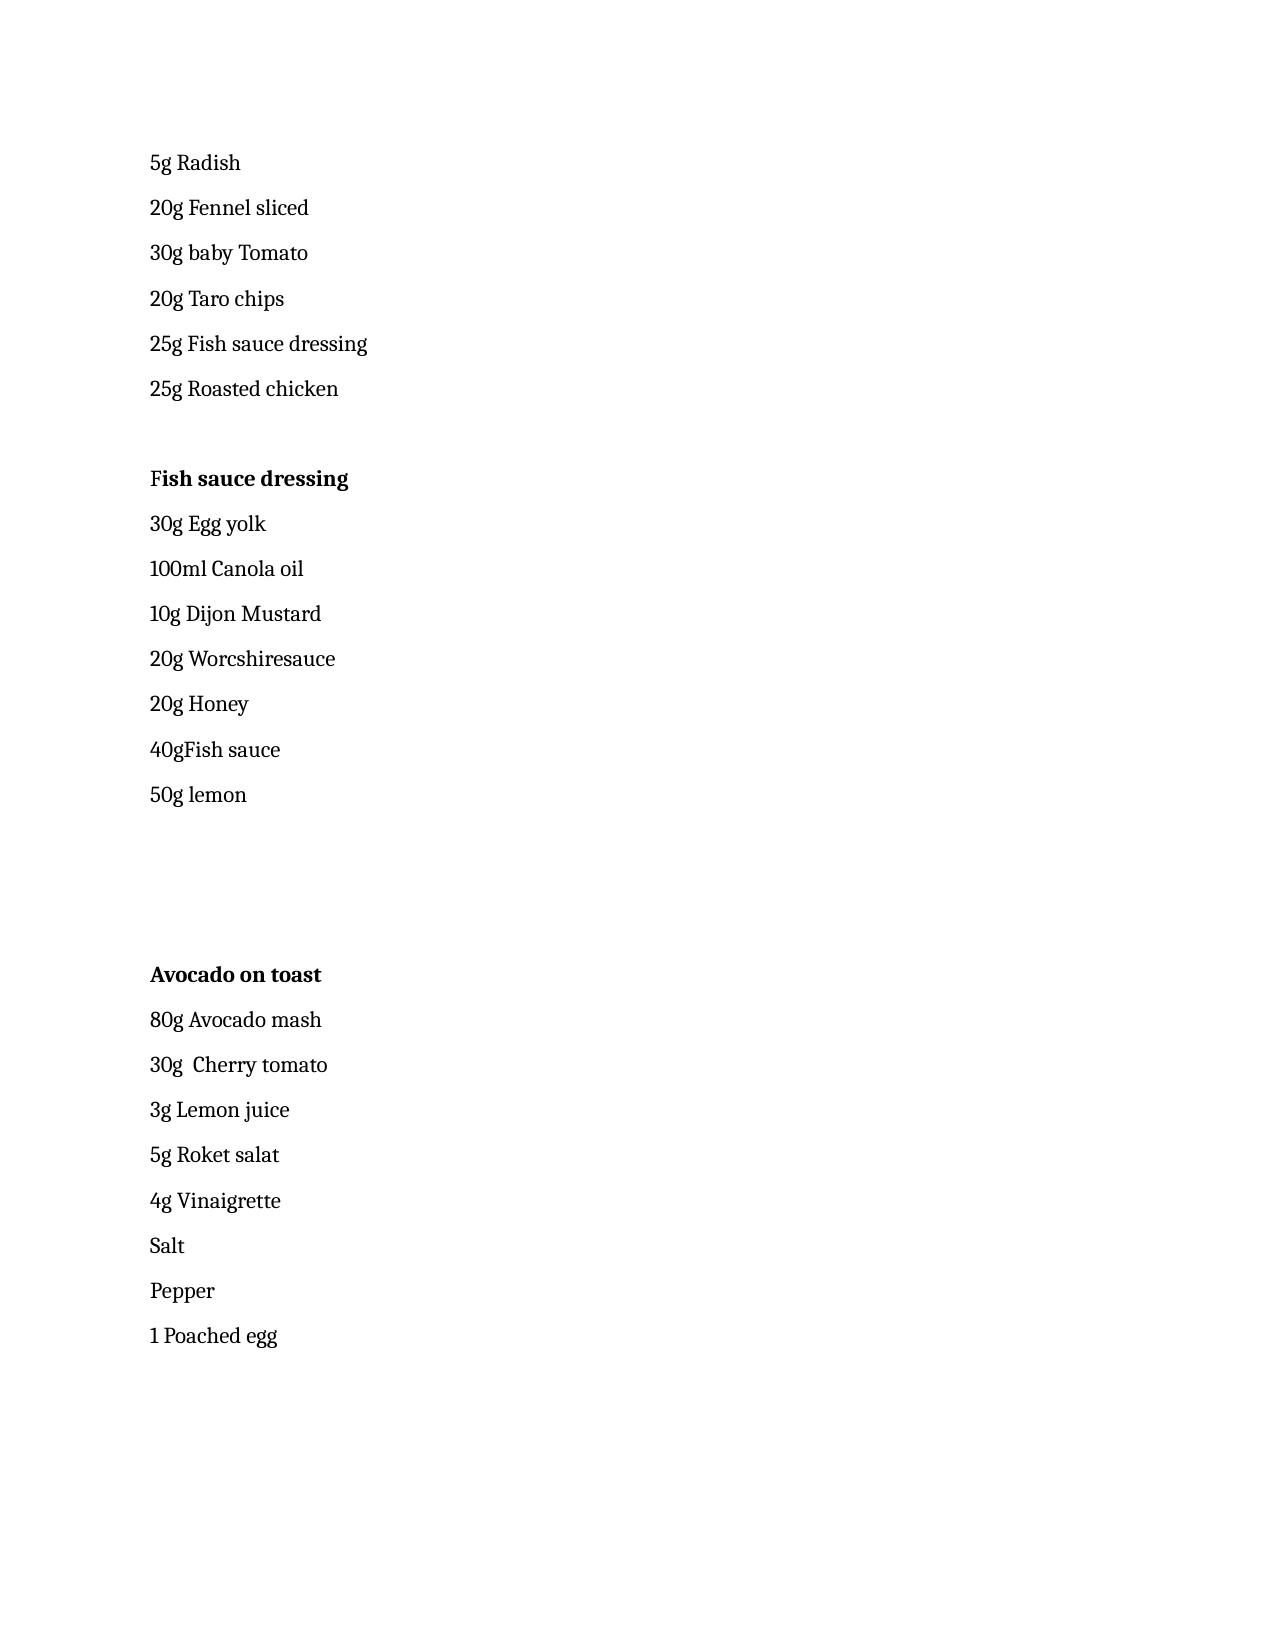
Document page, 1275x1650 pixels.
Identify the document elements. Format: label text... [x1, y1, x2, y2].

text 30g Cherry tomato [150, 1052, 1125, 1078]
text 40gFish sauce [150, 736, 1125, 763]
text 20g Fennel sliced [150, 195, 1125, 221]
text 10g Dijon Mustard [150, 601, 1125, 627]
text 20g Taro chips [150, 285, 1125, 312]
text 5g Radish [150, 150, 1125, 176]
text 100ml Canola oil [150, 556, 1125, 582]
text 25g Fish sauce dressing [150, 330, 1125, 357]
text 30g Egg yolk [150, 511, 1125, 537]
text Pepper [150, 1278, 1125, 1304]
text 25g Roasted chicken [150, 376, 1125, 402]
text 1 Poached egg [150, 1323, 1125, 1349]
text 20g Worcshiresauce [150, 646, 1125, 672]
text 5g Roket salat [150, 1142, 1125, 1169]
text 30g baby Tomato [150, 240, 1125, 267]
text Fish sauce dressing [150, 466, 1125, 492]
text 80g Avocado mash [150, 1007, 1125, 1033]
text Avocado on toast [150, 962, 1125, 988]
text 4g Vinaigrette [150, 1187, 1125, 1214]
text 3g Lemon juice [150, 1097, 1125, 1123]
text 20g Honey [150, 691, 1125, 718]
text 50g lemon [150, 781, 1125, 808]
text Salt [150, 1232, 1125, 1259]
